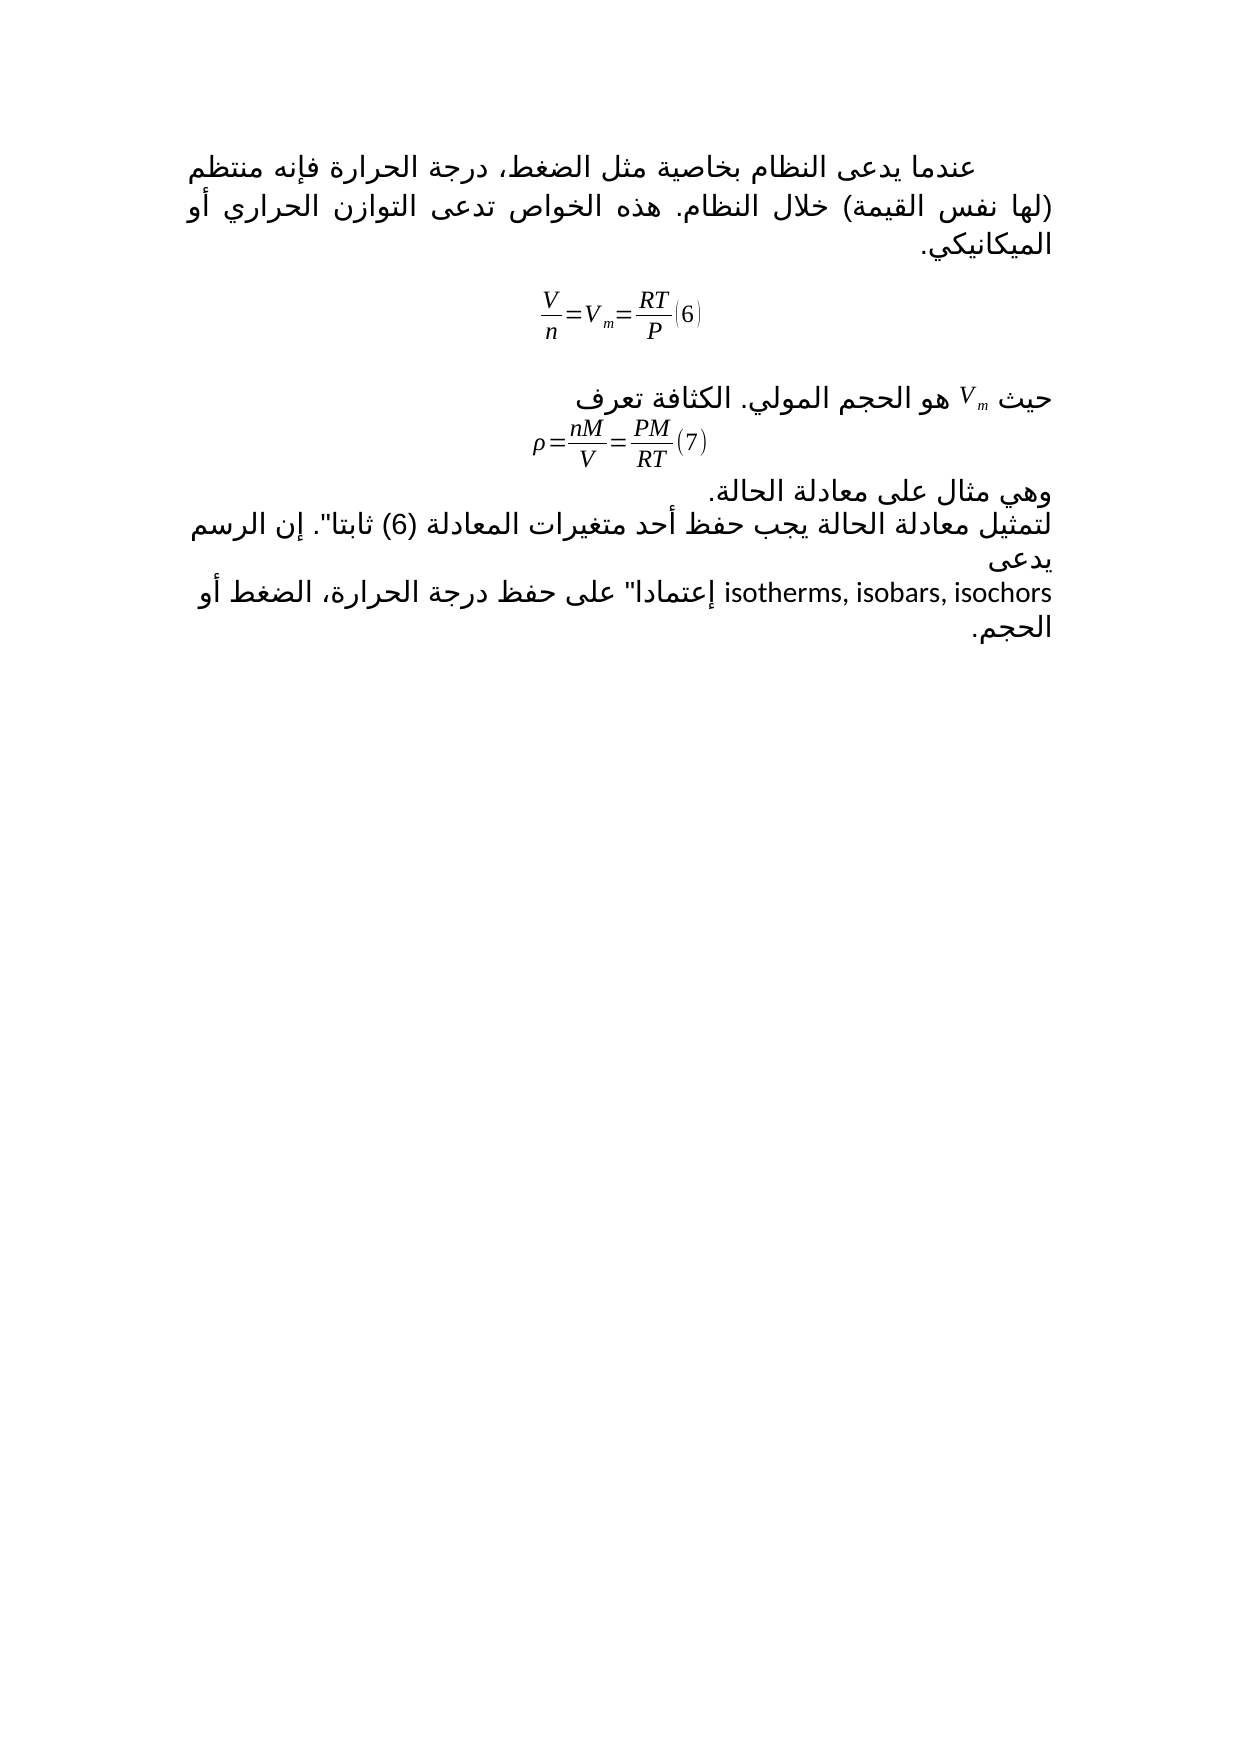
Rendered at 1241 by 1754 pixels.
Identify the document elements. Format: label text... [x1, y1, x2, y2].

text لتمثيل معادلة الحالة يجب حفظ أحد متغيرات المعادلة (6) ثابتا". إن الرسم يدعى [187, 507, 1053, 574]
text عندما يدعى النظام بخاصية مثل الضغط، درجة الحرارة فإنه منتظم (لها نفس القيمة) خلال النظام. هذه الخواص تدعى التوازن الحراري أو الميكانيكي. [187, 150, 1053, 261]
text وهي مثال على معادلة الحالة. [187, 473, 1053, 507]
text isotherms, isobars, isochors إعتمادا" على حفظ درجة الحرارة، الضغط أو الحجم. [187, 574, 1053, 643]
text حيث هو الحجم المولي. الكثافة تعرف [187, 381, 1053, 414]
